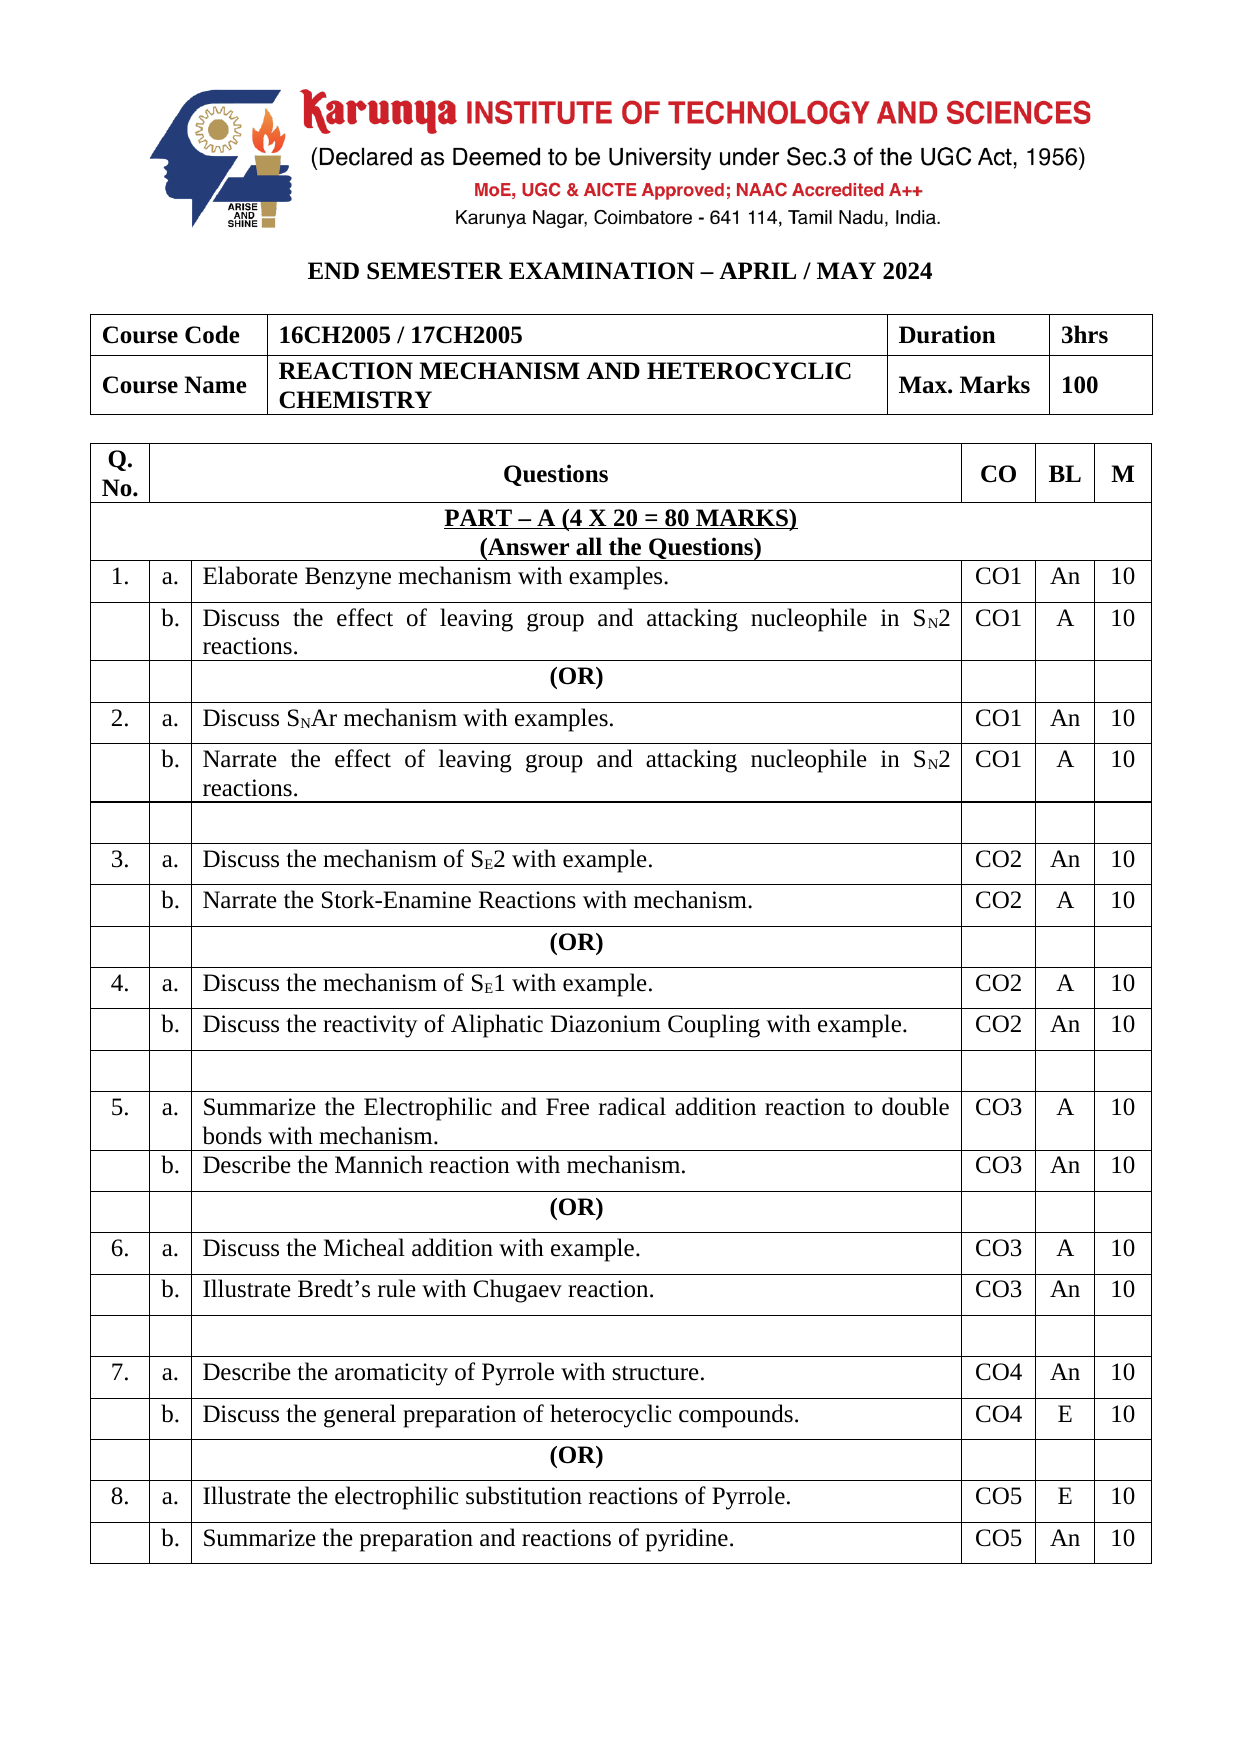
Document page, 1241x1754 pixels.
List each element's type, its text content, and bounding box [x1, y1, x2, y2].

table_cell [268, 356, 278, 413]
table_cell a. [150, 1481, 191, 1522]
table_cell [91, 803, 149, 843]
table_cell a. [150, 703, 191, 743]
table_cell [192, 803, 961, 843]
table_cell 6. [91, 1233, 149, 1273]
table_cell 10 [1095, 744, 1151, 801]
table_cell Discuss the Micheal addition with example. [192, 1233, 961, 1273]
table_cell A [1036, 885, 1094, 926]
table_cell A [1036, 1233, 1094, 1273]
table_cell 7. [91, 1357, 149, 1398]
table_cell Narrate the Stork-Enamine Reactions with mechanism. [192, 885, 961, 926]
table_cell [1095, 1440, 1151, 1480]
table_cell [91, 927, 149, 967]
table_cell 10 [1095, 844, 1151, 884]
table_cell CO3 [962, 1092, 1035, 1149]
table_cell An [1036, 844, 1094, 884]
table_cell [91, 1151, 149, 1191]
table_cell [1095, 1051, 1151, 1091]
table_cell Elaborate Benzyne mechanism with examples. [192, 561, 961, 602]
table_cell 8. [91, 1481, 149, 1522]
table_cell CO2 [962, 844, 1035, 884]
table_cell Describe the aromaticity of Pyrrole with structure. [192, 1357, 961, 1398]
table_header 16CH2005 / 17CH2005 [268, 315, 887, 355]
table_cell a. [150, 844, 191, 884]
table_cell 10 [1095, 603, 1151, 660]
table_cell a. [150, 1233, 191, 1273]
table_cell 10 [1095, 561, 1151, 602]
table_cell 3. [91, 844, 149, 884]
picture [149, 89, 1091, 228]
table_cell [91, 1275, 149, 1315]
table_cell Discuss the mechanism of SE2 with example. [192, 844, 961, 884]
table_cell [91, 1316, 149, 1356]
table_cell [1036, 927, 1094, 967]
table_cell 10 [1095, 1481, 1151, 1522]
table_cell [962, 1192, 1035, 1232]
table_cell An [1036, 703, 1094, 743]
table_cell CO3 [962, 1233, 1035, 1273]
table_cell a. [150, 1357, 191, 1398]
table_header 3hrs [1050, 315, 1152, 355]
table_cell [150, 927, 191, 967]
table_cell E [1036, 1481, 1094, 1522]
table_cell PART – A (4 X 20 = 80 MARKS) (Answer all the Questions) [91, 503, 1151, 560]
table_cell [962, 661, 1035, 702]
table_cell [91, 1192, 149, 1232]
table_cell [91, 1523, 149, 1563]
table_cell Summarize the preparation and reactions of pyridine. [192, 1523, 961, 1563]
table_cell A [1036, 968, 1094, 1008]
table_cell CO3 [962, 1275, 1035, 1315]
table_header M [1095, 444, 1151, 502]
table_cell [192, 1316, 961, 1356]
table_cell A [1036, 603, 1094, 660]
table_cell [962, 927, 1035, 967]
table_cell (OR) [192, 661, 961, 702]
table_cell b. [150, 744, 191, 801]
table_cell An [1036, 1275, 1094, 1315]
table_cell Illustrate Bredt’s rule with Chugaev reaction. [192, 1275, 961, 1315]
table_header Q. No. [91, 444, 149, 502]
table_cell [91, 744, 149, 801]
table_cell An [1036, 1357, 1094, 1398]
table_cell [1036, 661, 1094, 702]
table_cell (OR) [192, 1440, 961, 1480]
table_cell 10 [1095, 1275, 1151, 1315]
table_cell [1036, 1440, 1094, 1480]
table_cell [1095, 803, 1151, 843]
table_cell E [1036, 1399, 1094, 1439]
table_cell REACTION MECHANISM AND HETEROCYCLIC CHEMISTRY [432, 356, 887, 413]
table_header CO [962, 444, 1035, 502]
table_cell CO1 [962, 603, 1035, 660]
table_cell Describe the Mannich reaction with mechanism. [192, 1151, 961, 1191]
table_cell CO1 [962, 703, 1035, 743]
table_cell CO2 [962, 885, 1035, 926]
table_cell 10 [1095, 1092, 1151, 1149]
table_header Course Code [91, 315, 267, 355]
table_header BL [1036, 444, 1094, 502]
table_cell [1095, 927, 1151, 967]
table_cell Narrate the effect of leaving group and attacking nucleophile in SN2 reactions. [192, 744, 961, 801]
table_cell [91, 1399, 149, 1439]
table_cell b. [150, 1275, 191, 1315]
table_cell 10 [1095, 1399, 1151, 1439]
table_cell [1036, 1192, 1094, 1232]
table_cell 10 [1095, 1233, 1151, 1273]
table_cell A [1036, 744, 1094, 801]
table_cell [962, 1440, 1035, 1480]
table_cell CO1 [962, 561, 1035, 602]
table_cell 10 [1095, 885, 1151, 926]
table_cell [91, 1440, 149, 1480]
table_cell [91, 661, 149, 702]
table_cell Discuss the general preparation of heterocyclic compounds. [192, 1399, 961, 1439]
table_cell b. [150, 603, 191, 660]
table_cell 10 [1095, 968, 1151, 1008]
table_cell a. [150, 1092, 191, 1149]
table_cell a. [150, 968, 191, 1008]
table_cell [91, 603, 149, 660]
table_header Duration [888, 315, 1049, 355]
table_cell CO5 [962, 1523, 1035, 1563]
table_cell CO1 [962, 744, 1035, 801]
table_cell CO2 [962, 1009, 1035, 1049]
table_cell 10 [1095, 1009, 1151, 1049]
table_cell Max. Marks [888, 356, 1049, 413]
table_cell (OR) [192, 1192, 961, 1232]
table_cell 10 [1095, 1523, 1151, 1563]
table_cell CO4 [962, 1399, 1035, 1439]
table_cell 2. [91, 703, 149, 743]
table_cell CO5 [962, 1481, 1035, 1522]
table_cell 5. [91, 1092, 149, 1149]
table_cell [91, 1009, 149, 1049]
table_cell CO4 [962, 1357, 1035, 1398]
table_cell [192, 1051, 961, 1091]
table_cell [1095, 661, 1151, 702]
table_cell b. [150, 1523, 191, 1563]
table_cell Discuss the reactivity of Aliphatic Diazonium Coupling with example. [192, 1009, 961, 1049]
table_cell [1095, 1192, 1151, 1232]
table_cell An [1036, 1009, 1094, 1049]
table_cell [962, 1316, 1035, 1356]
table_cell [150, 661, 191, 702]
table_cell [1036, 1316, 1094, 1356]
table_cell 1. [91, 561, 149, 602]
table_cell [150, 803, 191, 843]
table_cell a. [150, 561, 191, 602]
table_cell [150, 1316, 191, 1356]
table_cell 10 [1095, 703, 1151, 743]
table_cell b. [150, 1009, 191, 1049]
table_cell (OR) [192, 927, 961, 967]
table_cell [1036, 803, 1094, 843]
table_cell An [1036, 1151, 1094, 1191]
table_cell 4. [91, 968, 149, 1008]
text END SEMESTER EXAMINATION – APRIL / MAY 2024 [90, 256, 1150, 285]
table_cell [150, 1192, 191, 1232]
table_header Questions [150, 444, 961, 502]
table_cell [150, 1051, 191, 1091]
table_cell An [1036, 1523, 1094, 1563]
table_cell Summarize the Electrophilic and Free radical addition reaction to double bonds with mechanism. [192, 1092, 961, 1149]
table_cell Illustrate the electrophilic substitution reactions of Pyrrole. [192, 1481, 961, 1522]
table_cell CO3 [962, 1151, 1035, 1191]
table_cell CO2 [962, 968, 1035, 1008]
table_cell Discuss the mechanism of SE1 with example. [192, 968, 961, 1008]
table_cell [962, 1051, 1035, 1091]
table_cell Course Name [91, 356, 267, 413]
table_cell [1095, 1316, 1151, 1356]
table_cell Discuss the effect of leaving group and attacking nucleophile in SN2 reactions. [192, 603, 961, 660]
table_cell [1036, 1051, 1094, 1091]
table_cell 10 [1095, 1151, 1151, 1191]
table_cell Discuss SNAr mechanism with examples. [192, 703, 961, 743]
table_cell [91, 1051, 149, 1091]
table_cell [962, 803, 1035, 843]
table_cell 10 [1095, 1357, 1151, 1398]
table_cell [150, 1440, 191, 1480]
table_cell An [1036, 561, 1094, 602]
table_cell 100 [1050, 356, 1152, 413]
table_cell b. [150, 1151, 191, 1191]
table_cell A [1036, 1092, 1094, 1149]
table_cell b. [150, 1399, 191, 1439]
table_cell [91, 885, 149, 926]
table_cell b. [150, 885, 191, 926]
